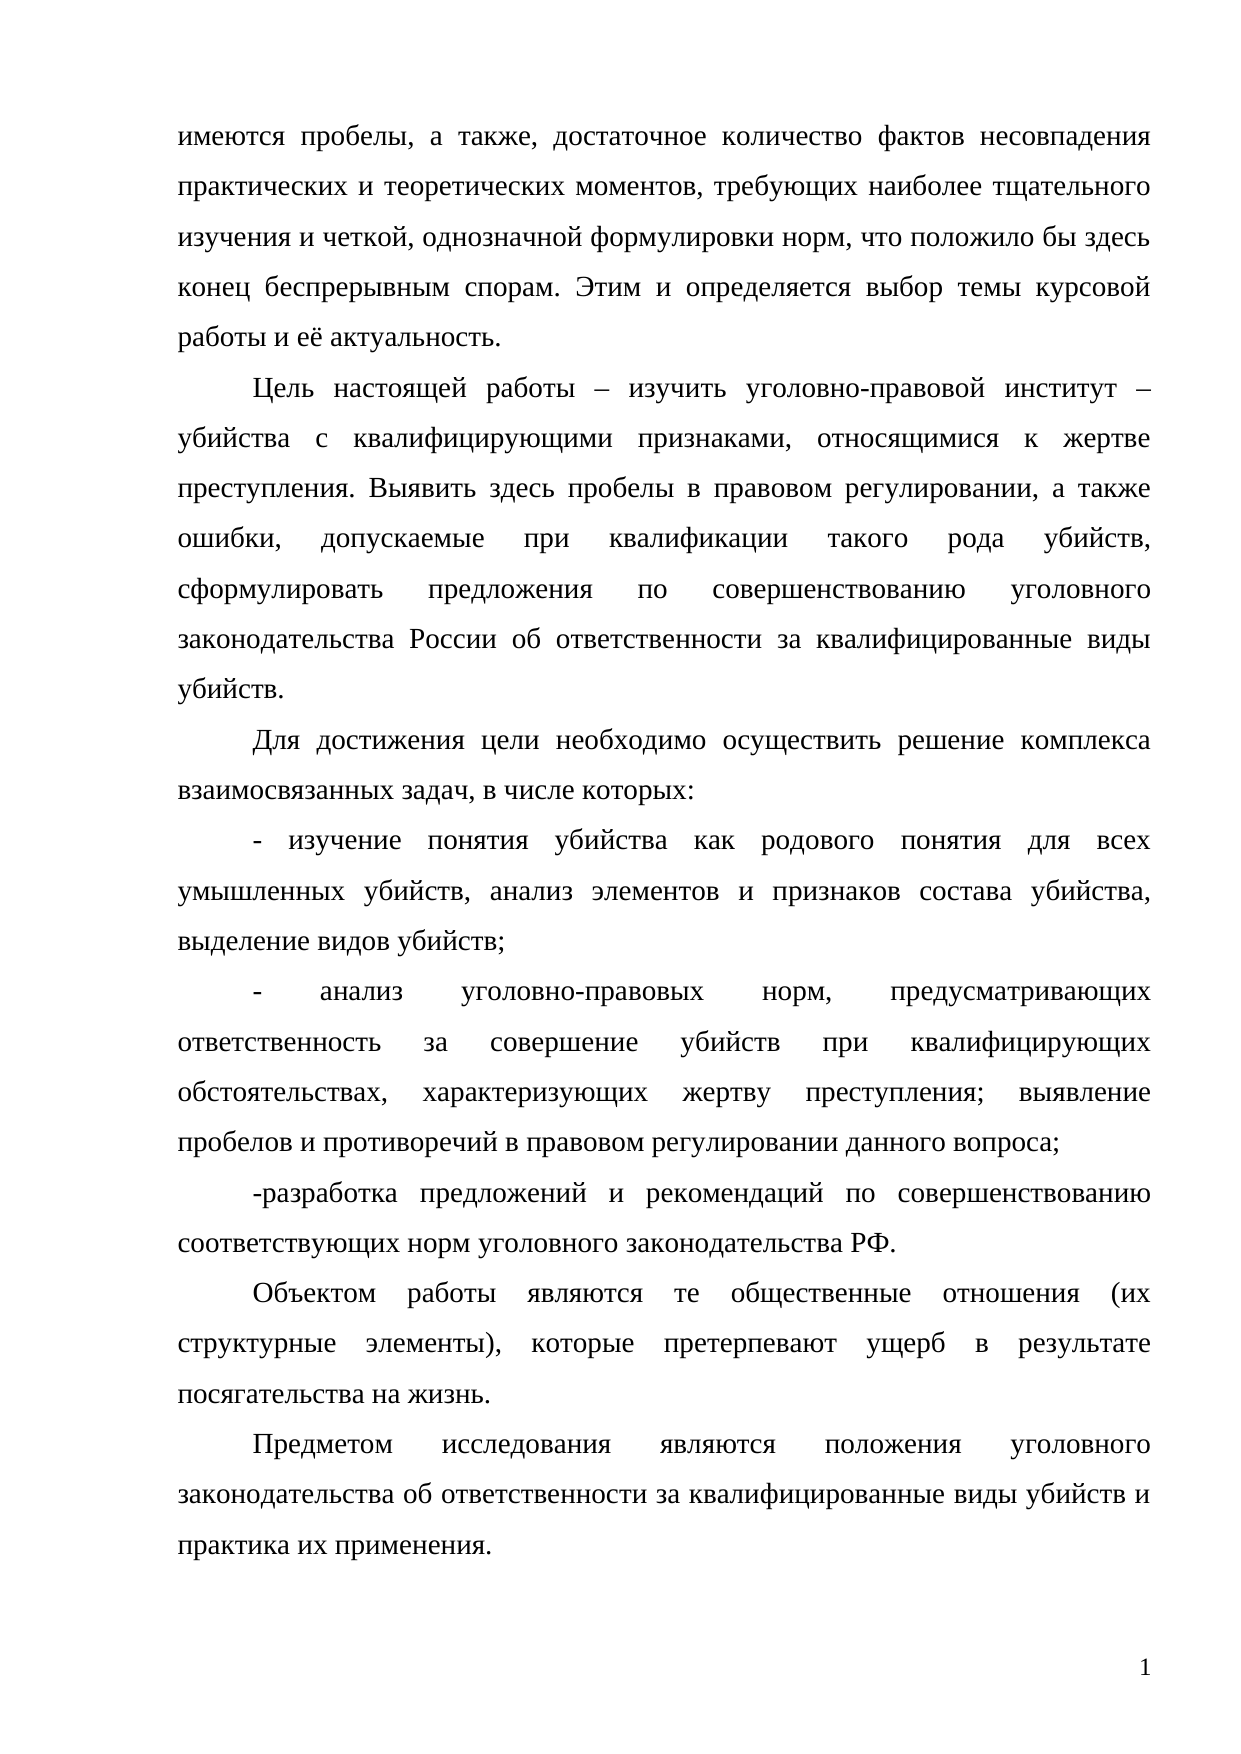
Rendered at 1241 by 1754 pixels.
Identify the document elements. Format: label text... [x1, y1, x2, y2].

text - изучение понятия убийства как родового понятия для всех умышленных убийств, анализ элементов и признаков состава убийства, выделение видов убийств; [177, 822, 1152, 957]
text Цель настоящей работы – изучить уголовно-правовой институт – убийства с квалифицирующими признаками, относящимися к жертве преступления. Выявить здесь пробелы в правовом регулировании, а также ошибки, допускаемые при квалификации такого рода убийств, сформулировать предложения по совершенствованию уголовного законодательства России об ответственности за квалифицированные виды убийств. [177, 370, 1152, 705]
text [177, 118, 1152, 353]
text Предметом исследования являются положения уголовного законодательства об ответственности за квалифицированные виды убийств и практика их применения. [177, 1426, 1152, 1560]
text - анализ уголовно-правовых норм, предусматривающих ответственность за совершение убийств при квалифицирующих обстоятельствах, характеризующих жертву преступления; выявление пробелов и противоречий в правовом регулировании данного вопроса; [177, 973, 1152, 1158]
text -разработка предложений и рекомендаций по совершенствованию соответствующих норм уголовного законодательства РФ. [177, 1175, 1152, 1258]
text Объектом работы являются те общественные отношения (их структурные элементы), которые претерпевают ущерб в результате посягательства на жизнь. [177, 1275, 1152, 1409]
text Для достижения цели необходимо осуществить решение комплекса взаимосвязанных задач, в числе которых: [177, 722, 1152, 806]
